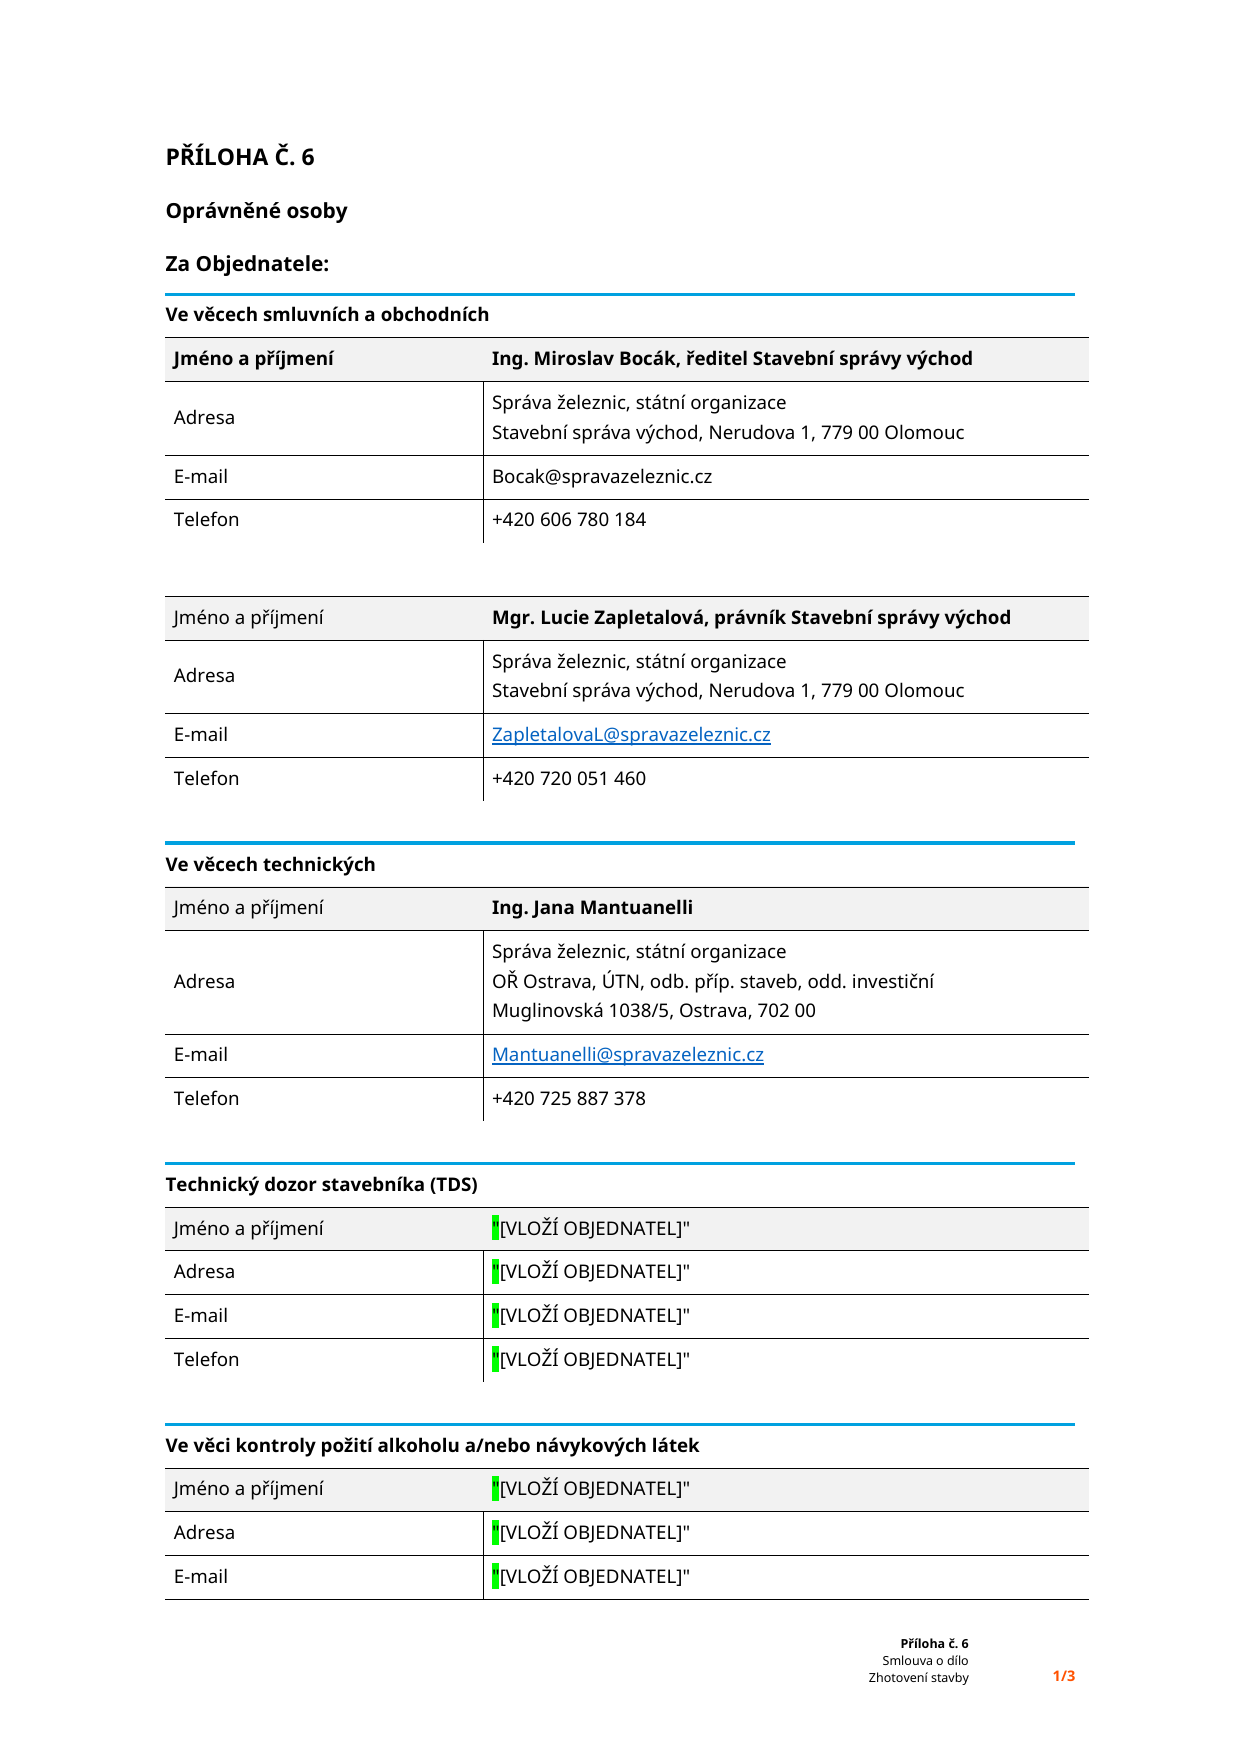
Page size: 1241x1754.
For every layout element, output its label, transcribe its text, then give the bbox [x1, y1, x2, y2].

table_cell [484, 1251, 1089, 1294]
table_cell +420 720 051 460 [484, 758, 1089, 801]
table_cell +420 725 887 378 [484, 1078, 1089, 1121]
table_header [484, 1208, 1089, 1250]
text Oprávněné osoby [165, 197, 1075, 225]
text Ve věcech smluvních a obchodních [165, 296, 1075, 327]
table_cell Správa železnic, státní organizace Stavební správa východ, Nerudova 1, 779 00 Olomouc [484, 382, 1089, 455]
table_cell [484, 1512, 1089, 1555]
text Ve věcech technických [165, 845, 1075, 876]
table_cell [484, 1339, 1089, 1382]
table_header Jméno a příjmení [165, 1469, 484, 1511]
table_cell E-mail [165, 456, 483, 498]
table_header Jméno a příjmení [165, 888, 484, 930]
text Příloha č. 6 [165, 141, 1075, 173]
table_cell E-mail [165, 1295, 483, 1338]
table_cell [484, 1295, 1089, 1338]
table_header Mgr. Lucie Zapletalová, právník Stavební správy východ [484, 597, 1089, 640]
table_cell Telefon [165, 500, 483, 542]
table_cell +420 606 780 184 [484, 500, 1089, 542]
table_header Ing. Miroslav Bocák, ředitel Stavební správy východ [484, 338, 1089, 381]
table_header Jméno a příjmení [165, 1208, 484, 1250]
table_header Ing. Jana Mantuanelli [484, 888, 1089, 930]
table_cell [484, 1556, 1089, 1599]
table_cell Bocak@spravazeleznic.cz [484, 456, 1089, 498]
table_cell E-mail [165, 1556, 483, 1599]
table_cell Správa železnic, státní organizace OŘ Ostrava, ÚTN, odb. příp. staveb, odd. investiční Muglinovská 1038/5, Ostrava, 702 00 [484, 931, 1089, 1033]
table_cell Telefon [165, 1339, 483, 1382]
table_cell Adresa [165, 931, 483, 1033]
table_cell Telefon [165, 1078, 483, 1121]
text Ve věci kontroly požití alkoholu a/nebo návykových látek [165, 1426, 1075, 1457]
table_cell ZapletalovaL@spravazeleznic.cz [484, 714, 1089, 757]
table_cell Adresa [165, 382, 483, 455]
table_cell Telefon [165, 758, 483, 801]
table_cell Správa železnic, státní organizace Stavební správa východ, Nerudova 1, 779 00 Olomouc [484, 641, 1089, 713]
table_cell Adresa [165, 1251, 483, 1294]
table_cell Adresa [165, 641, 483, 713]
table_cell E-mail [165, 714, 483, 757]
table_cell Adresa [165, 1512, 483, 1555]
table_header [484, 1469, 1089, 1511]
text Za Objednatele: [165, 249, 1075, 277]
table_header Jméno a příjmení [165, 338, 484, 381]
table_cell E-mail [165, 1035, 483, 1077]
table_header Jméno a příjmení [165, 597, 484, 640]
text Technický dozor stavebníka (TDS) [165, 1165, 1075, 1197]
table_cell Mantuanelli@spravazeleznic.cz [484, 1035, 1089, 1077]
